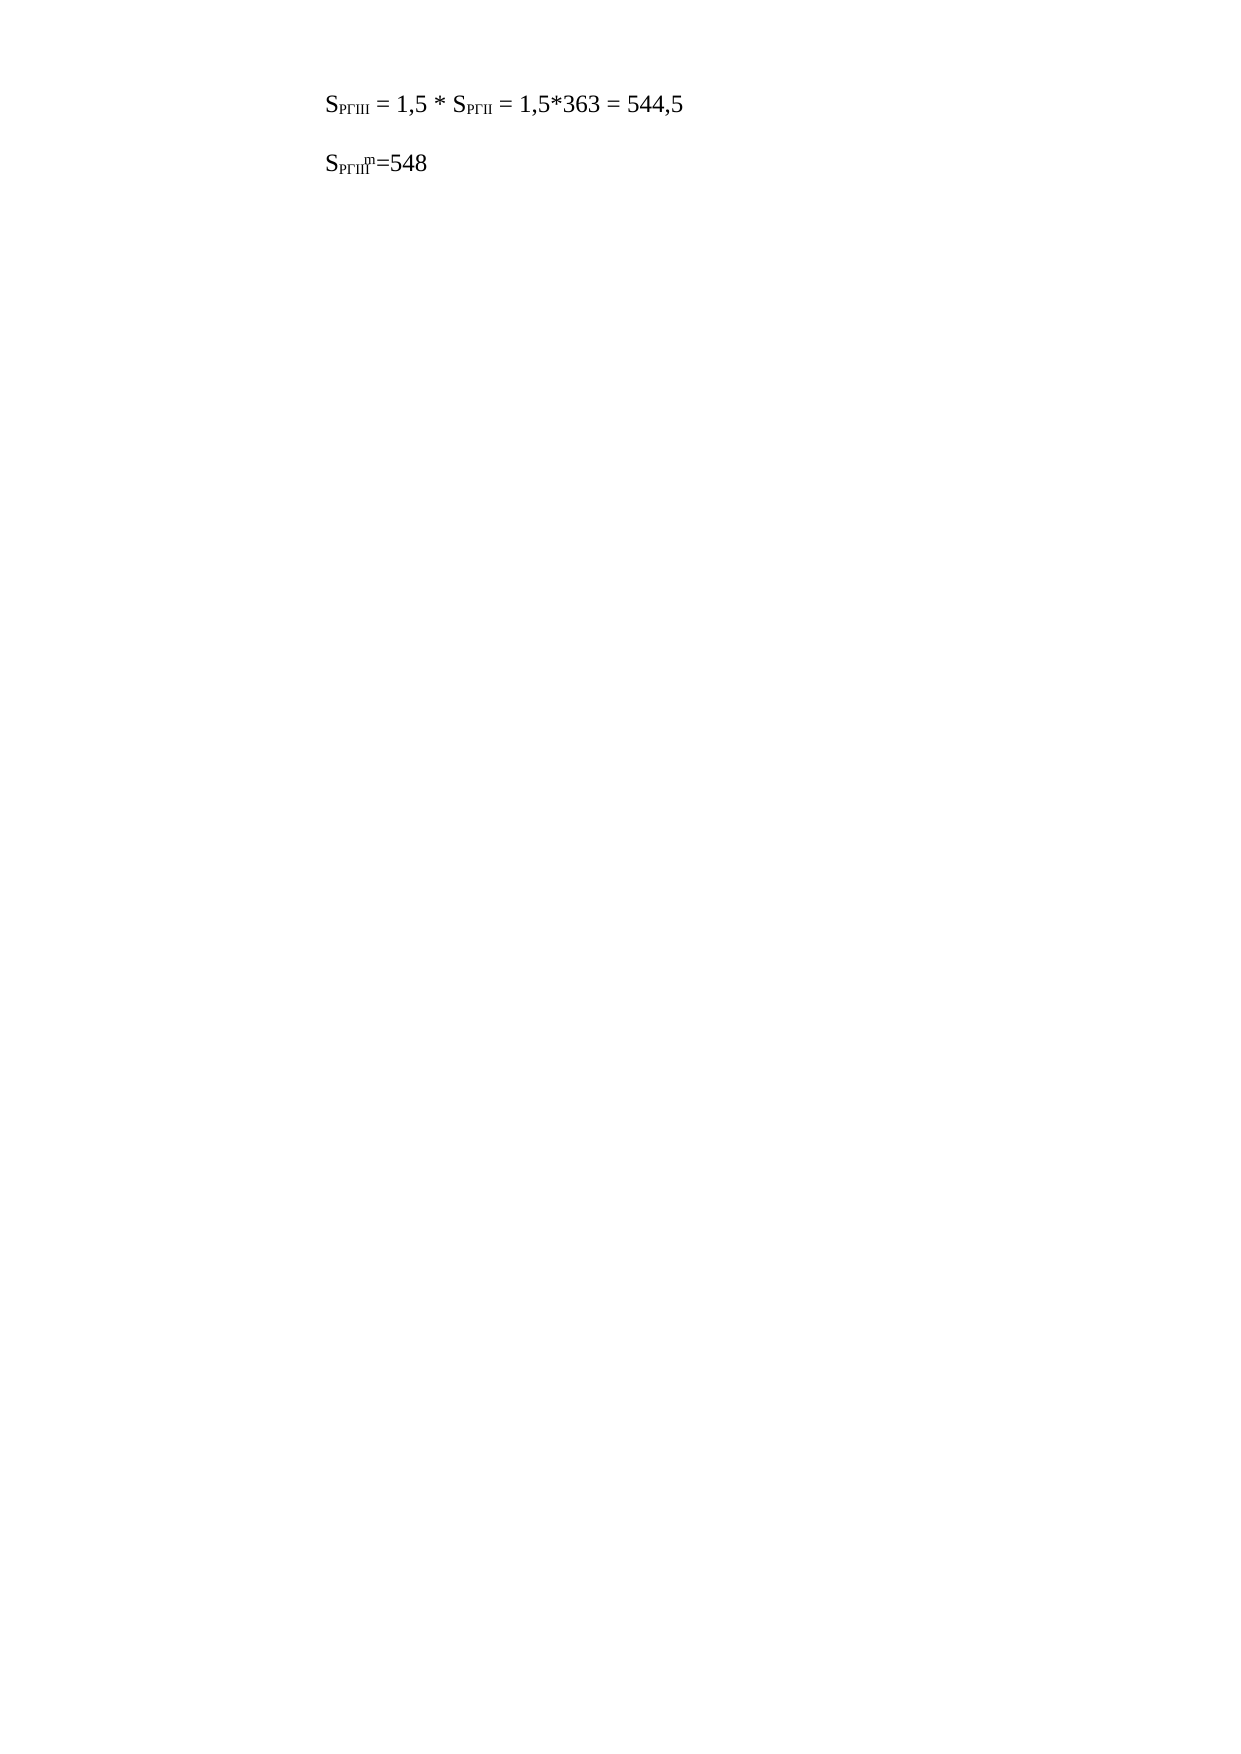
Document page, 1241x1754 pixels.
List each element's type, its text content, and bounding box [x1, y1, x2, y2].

text SРГIII = 1,5 * SРГII = 1,5*363 = 544,5 [251, 89, 1152, 117]
text SРГIIIͫ =548 [251, 148, 1152, 177]
